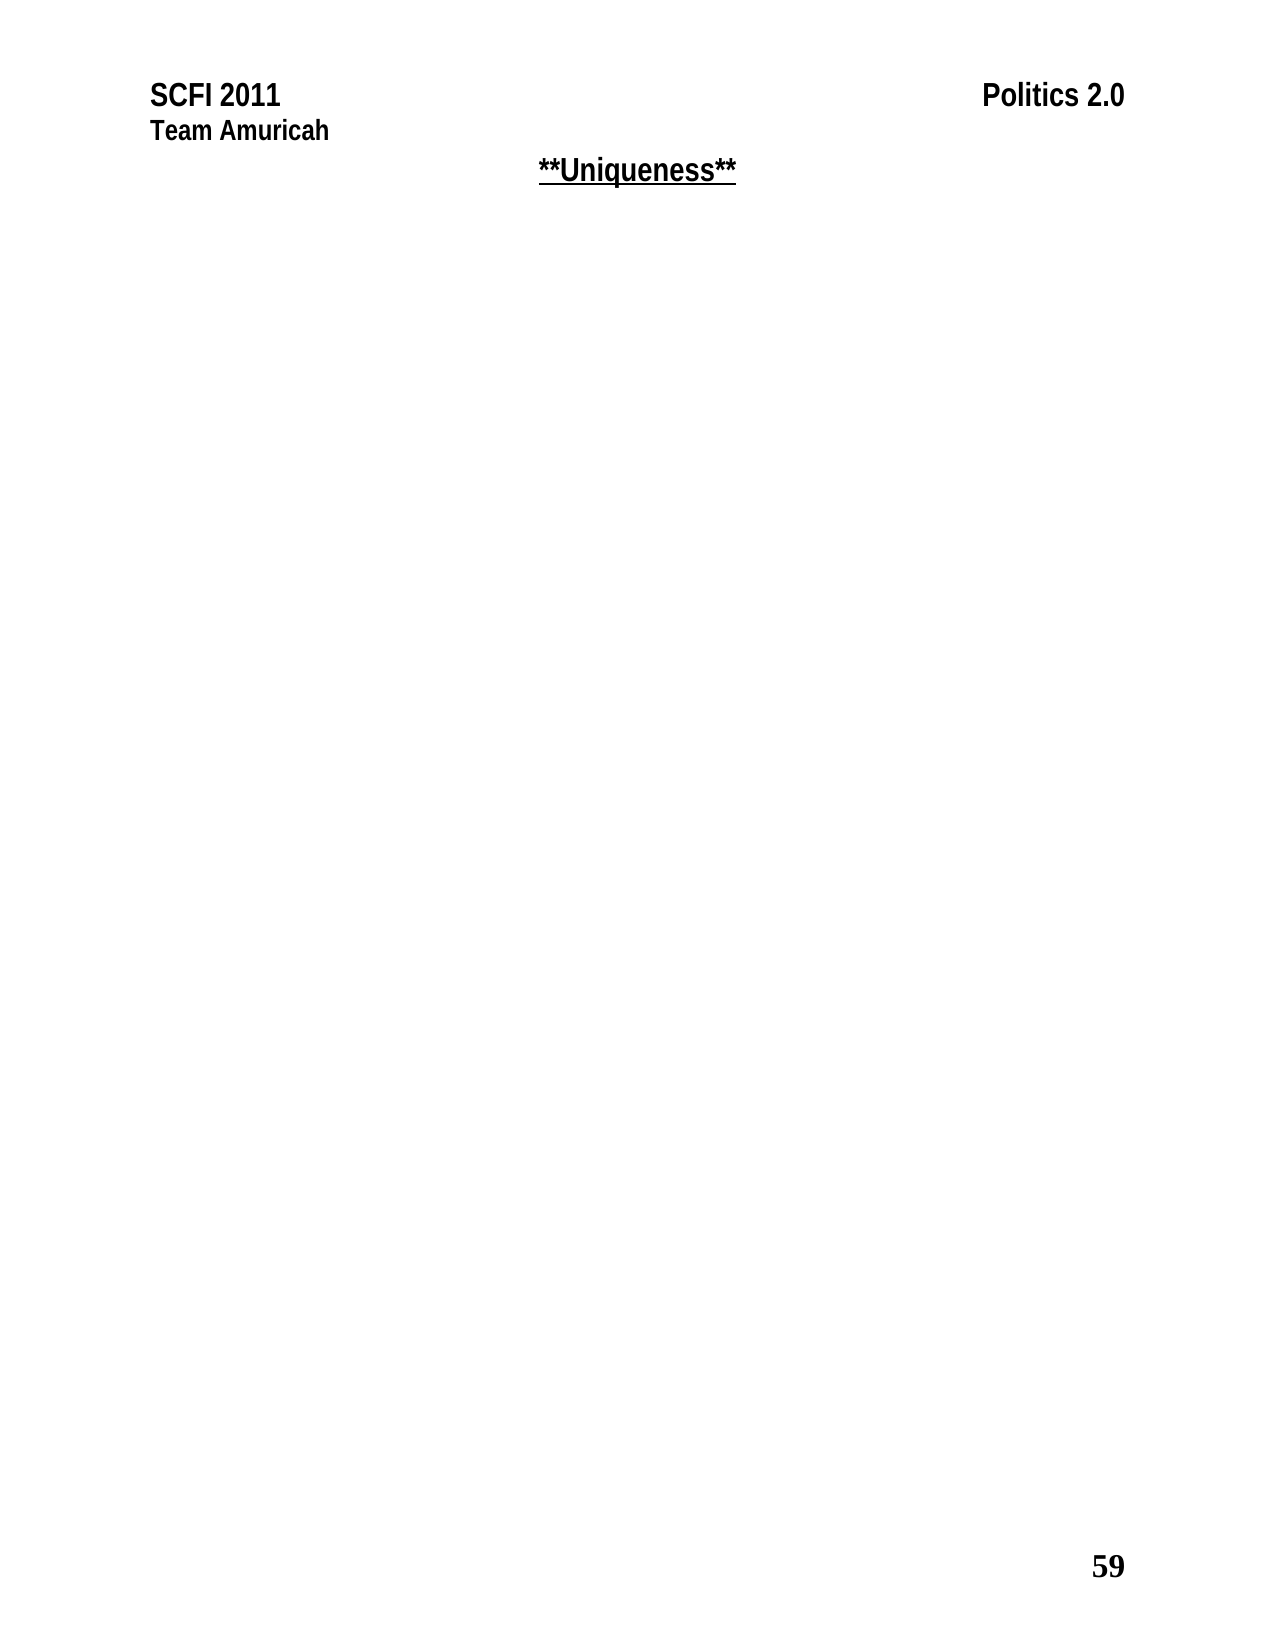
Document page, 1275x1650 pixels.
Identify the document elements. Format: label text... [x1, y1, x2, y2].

text **Uniqueness** [150, 150, 1125, 188]
